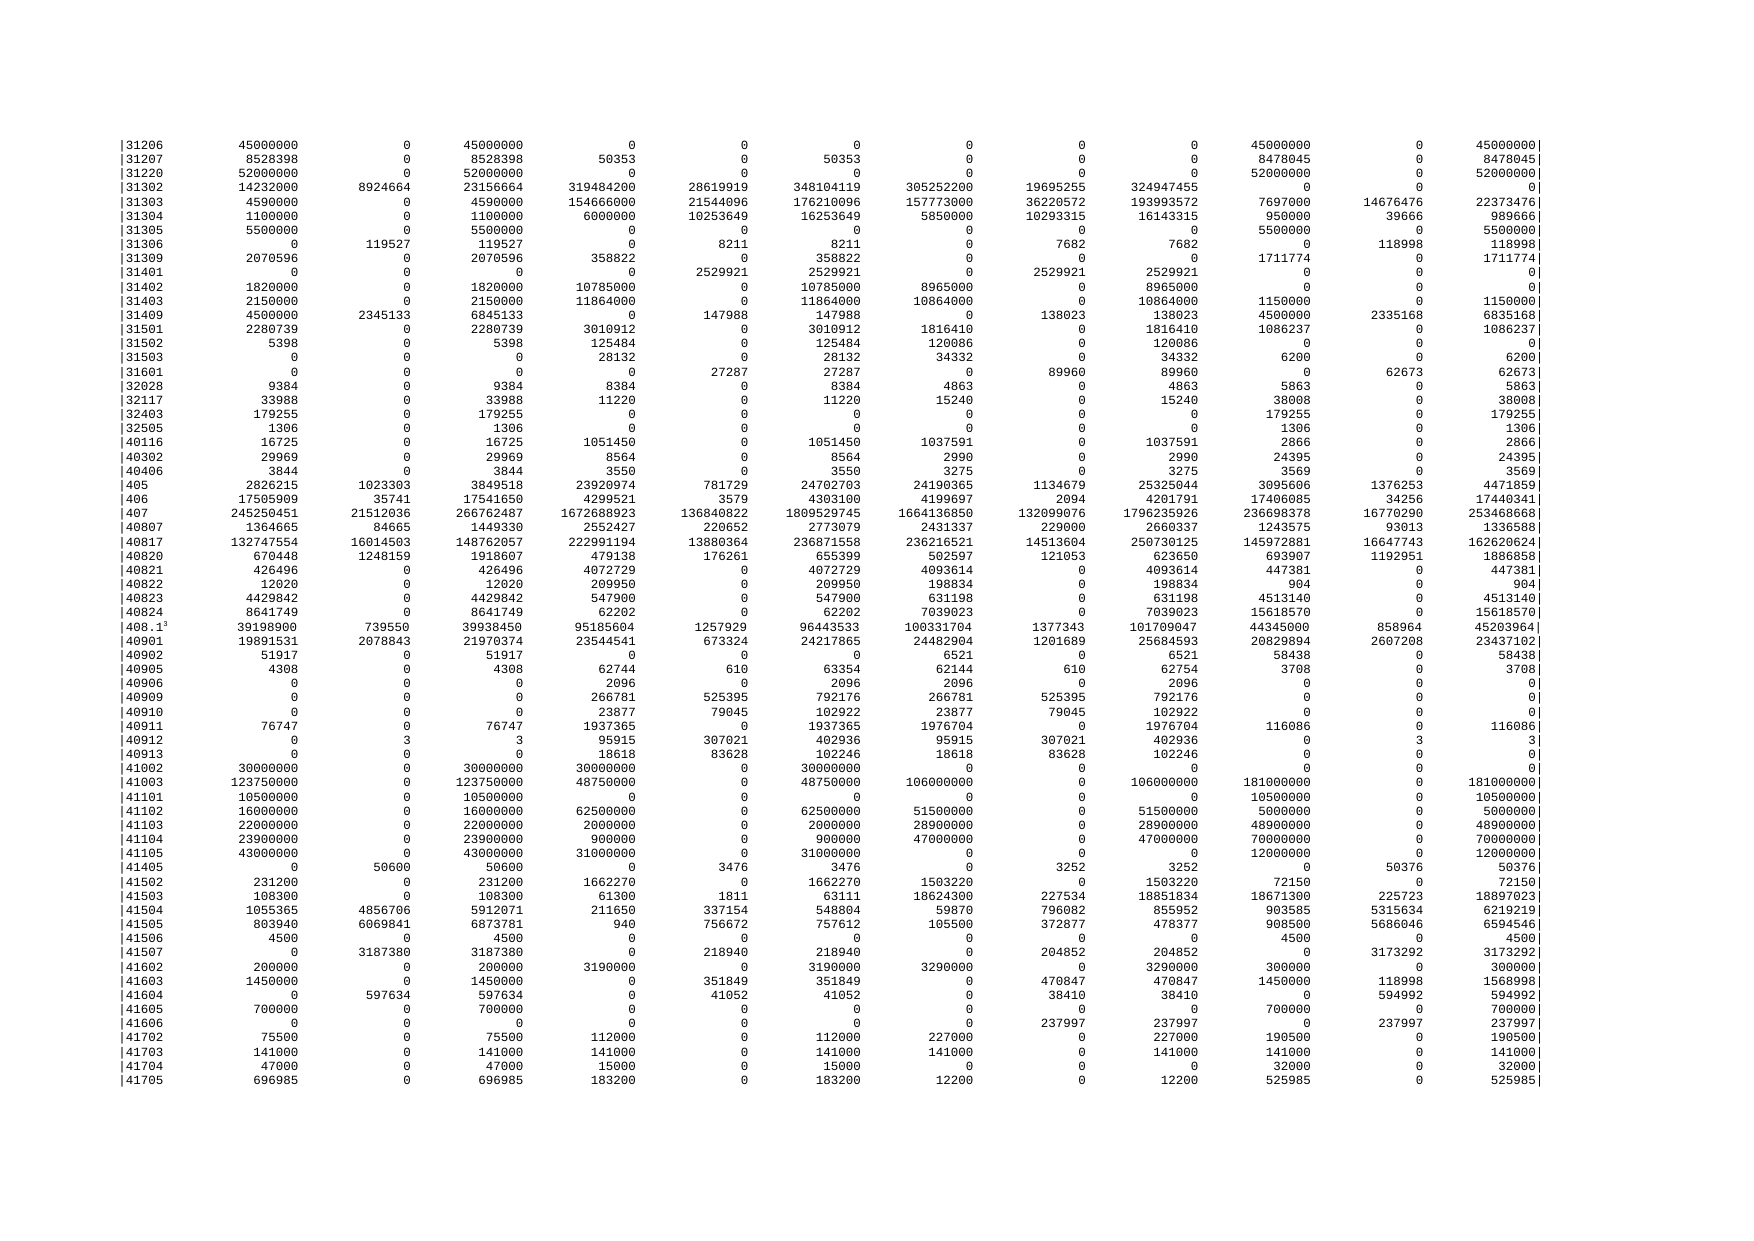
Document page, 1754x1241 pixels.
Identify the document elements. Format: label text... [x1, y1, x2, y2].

text |40823 4429842 0 4429842 547900 0 547900 631198 0 631198 4513140 0 4513140| [118, 592, 1636, 606]
text |40822 12020 0 12020 209950 0 209950 198834 0 198834 904 0 904| [118, 578, 1636, 592]
text |41702 75500 0 75500 112000 0 112000 227000 0 227000 190500 0 190500| [118, 1031, 1636, 1046]
text |41504 1055365 4856706 5912071 211650 337154 548804 59870 796082 855952 903585 5315634 6219219| [118, 904, 1636, 918]
text |40909 0 0 0 266781 525395 792176 266781 525395 792176 0 0 0| [118, 691, 1636, 706]
text |31207 8528398 0 8528398 50353 0 50353 0 0 0 8478045 0 8478045| [118, 153, 1636, 167]
text |41003 123750000 0 123750000 48750000 0 48750000 106000000 0 106000000 181000000 0 181000000| [118, 776, 1636, 791]
text |40820 670448 1248159 1918607 479138 176261 655399 502597 121053 623650 693907 1192951 1886858| [118, 550, 1636, 564]
text |31220 52000000 0 52000000 0 0 0 0 0 0 52000000 0 52000000| [118, 167, 1636, 181]
text |32028 9384 0 9384 8384 0 8384 4863 0 4863 5863 0 5863| [118, 380, 1636, 394]
text |40910 0 0 0 23877 79045 102922 23877 79045 102922 0 0 0| [118, 706, 1636, 720]
text |32403 179255 0 179255 0 0 0 0 0 0 179255 0 179255| [118, 408, 1636, 422]
text |40821 426496 0 426496 4072729 0 4072729 4093614 0 4093614 447381 0 447381| [118, 564, 1636, 578]
text |407 245250451 21512036 266762487 1672688923 136840822 1809529745 1664136850 132099076 1796235926 236698378 16770290 253468668| [118, 507, 1636, 521]
text |31303 4590000 0 4590000 154666000 21544096 176210096 157773000 36220572 193993572 7697000 14676476 22373476| [118, 196, 1636, 210]
text |41604 0 597634 597634 0 41052 41052 0 38410 38410 0 594992 594992| [118, 989, 1636, 1003]
text |31503 0 0 0 28132 0 28132 34332 0 34332 6200 0 6200| [118, 351, 1636, 366]
text |40913 0 0 0 18618 83628 102246 18618 83628 102246 0 0 0| [118, 748, 1636, 762]
text |41102 16000000 0 16000000 62500000 0 62500000 51500000 0 51500000 5000000 0 5000000| [118, 805, 1636, 819]
text |40912 0 3 3 95915 307021 402936 95915 307021 402936 0 3 3| [118, 734, 1636, 748]
text |41505 803940 6069841 6873781 940 756672 757612 105500 372877 478377 908500 5686046 6594546| [118, 918, 1636, 932]
text |41103 22000000 0 22000000 2000000 0 2000000 28900000 0 28900000 48900000 0 48900000| [118, 819, 1636, 833]
text |41105 43000000 0 43000000 31000000 0 31000000 0 0 0 12000000 0 12000000| [118, 847, 1636, 861]
text |40116 16725 0 16725 1051450 0 1051450 1037591 0 1037591 2866 0 2866| [118, 436, 1636, 451]
text |40817 132747554 16014503 148762057 222991194 13880364 236871558 236216521 14513604 250730125 145972881 16647743 162620624| [118, 536, 1636, 550]
text |406 17505909 35741 17541650 4299521 3579 4303100 4199697 2094 4201791 17406085 34256 17440341| [118, 493, 1636, 507]
text |408.1 39198900 739550 39938450 95185604 1257929 96443533 100331704 1377343 101709047 44345000 858964 45203964| [118, 621, 1636, 635]
text |31402 1820000 0 1820000 10785000 0 10785000 8965000 0 8965000 0 0 0| [118, 281, 1636, 295]
text |41704 47000 0 47000 15000 0 15000 0 0 0 32000 0 32000| [118, 1060, 1636, 1074]
text |41703 141000 0 141000 141000 0 141000 141000 0 141000 141000 0 141000| [118, 1046, 1636, 1060]
text |40906 0 0 0 2096 0 2096 2096 0 2096 0 0 0| [118, 677, 1636, 691]
text |31304 1100000 0 1100000 6000000 10253649 16253649 5850000 10293315 16143315 950000 39666 989666| [118, 210, 1636, 224]
text |31403 2150000 0 2150000 11864000 0 11864000 10864000 0 10864000 1150000 0 1150000| [118, 295, 1636, 309]
text |31206 45000000 0 45000000 0 0 0 0 0 0 45000000 0 45000000| [118, 139, 1636, 153]
text |31302 14232000 8924664 23156664 319484200 28619919 348104119 305252200 19695255 324947455 0 0 0| [118, 181, 1636, 196]
text |40406 3844 0 3844 3550 0 3550 3275 0 3275 3569 0 3569| [118, 465, 1636, 479]
text |41502 231200 0 231200 1662270 0 1662270 1503220 0 1503220 72150 0 72150| [118, 876, 1636, 890]
text |31409 4500000 2345133 6845133 0 147988 147988 0 138023 138023 4500000 2335168 6835168| [118, 309, 1636, 323]
text |31305 5500000 0 5500000 0 0 0 0 0 0 5500000 0 5500000| [118, 224, 1636, 238]
text |41605 700000 0 700000 0 0 0 0 0 0 700000 0 700000| [118, 1003, 1636, 1017]
text |31309 2070596 0 2070596 358822 0 358822 0 0 0 1711774 0 1711774| [118, 252, 1636, 266]
text |40902 51917 0 51917 0 0 0 6521 0 6521 58438 0 58438| [118, 649, 1636, 663]
text |41002 30000000 0 30000000 30000000 0 30000000 0 0 0 0 0 0| [118, 762, 1636, 776]
text |31401 0 0 0 0 2529921 2529921 0 2529921 2529921 0 0 0| [118, 266, 1636, 281]
text |31501 2280739 0 2280739 3010912 0 3010912 1816410 0 1816410 1086237 0 1086237| [118, 323, 1636, 337]
text |41405 0 50600 50600 0 3476 3476 0 3252 3252 0 50376 50376| [118, 861, 1636, 876]
text |31502 5398 0 5398 125484 0 125484 120086 0 120086 0 0 0| [118, 337, 1636, 351]
text |41602 200000 0 200000 3190000 0 3190000 3290000 0 3290000 300000 0 300000| [118, 961, 1636, 975]
text |41705 696985 0 696985 183200 0 183200 12200 0 12200 525985 0 525985| [118, 1074, 1636, 1088]
text |41101 10500000 0 10500000 0 0 0 0 0 0 10500000 0 10500000| [118, 791, 1636, 805]
text |41603 1450000 0 1450000 0 351849 351849 0 470847 470847 1450000 118998 1568998| [118, 975, 1636, 989]
text |41506 4500 0 4500 0 0 0 0 0 0 4500 0 4500| [118, 932, 1636, 946]
text |41507 0 3187380 3187380 0 218940 218940 0 204852 204852 0 3173292 3173292| [118, 946, 1636, 961]
text |405 2826215 1023303 3849518 23920974 781729 24702703 24190365 1134679 25325044 3095606 1376253 4471859| [118, 479, 1636, 493]
text |31306 0 119527 119527 0 8211 8211 0 7682 7682 0 118998 118998| [118, 238, 1636, 252]
text |40302 29969 0 29969 8564 0 8564 2990 0 2990 24395 0 24395| [118, 451, 1636, 465]
text |31601 0 0 0 0 27287 27287 0 89960 89960 0 62673 62673| [118, 366, 1636, 380]
text |40807 1364665 84665 1449330 2552427 220652 2773079 2431337 229000 2660337 1243575 93013 1336588| [118, 521, 1636, 536]
text |41503 108300 0 108300 61300 1811 63111 18624300 227534 18851834 18671300 225723 18897023| [118, 890, 1636, 904]
text |40905 4308 0 4308 62744 610 63354 62144 610 62754 3708 0 3708| [118, 663, 1636, 677]
text |40911 76747 0 76747 1937365 0 1937365 1976704 0 1976704 116086 0 116086| [118, 720, 1636, 734]
text |32505 1306 0 1306 0 0 0 0 0 0 1306 0 1306| [118, 422, 1636, 436]
text |41104 23900000 0 23900000 900000 0 900000 47000000 0 47000000 70000000 0 70000000| [118, 833, 1636, 847]
text |40901 19891531 2078843 21970374 23544541 673324 24217865 24482904 1201689 25684593 20829894 2607208 23437102| [118, 635, 1636, 649]
text |32117 33988 0 33988 11220 0 11220 15240 0 15240 38008 0 38008| [118, 394, 1636, 408]
text |41606 0 0 0 0 0 0 0 237997 237997 0 237997 237997| [118, 1017, 1636, 1031]
text |40824 8641749 0 8641749 62202 0 62202 7039023 0 7039023 15618570 0 15618570| [118, 606, 1636, 621]
